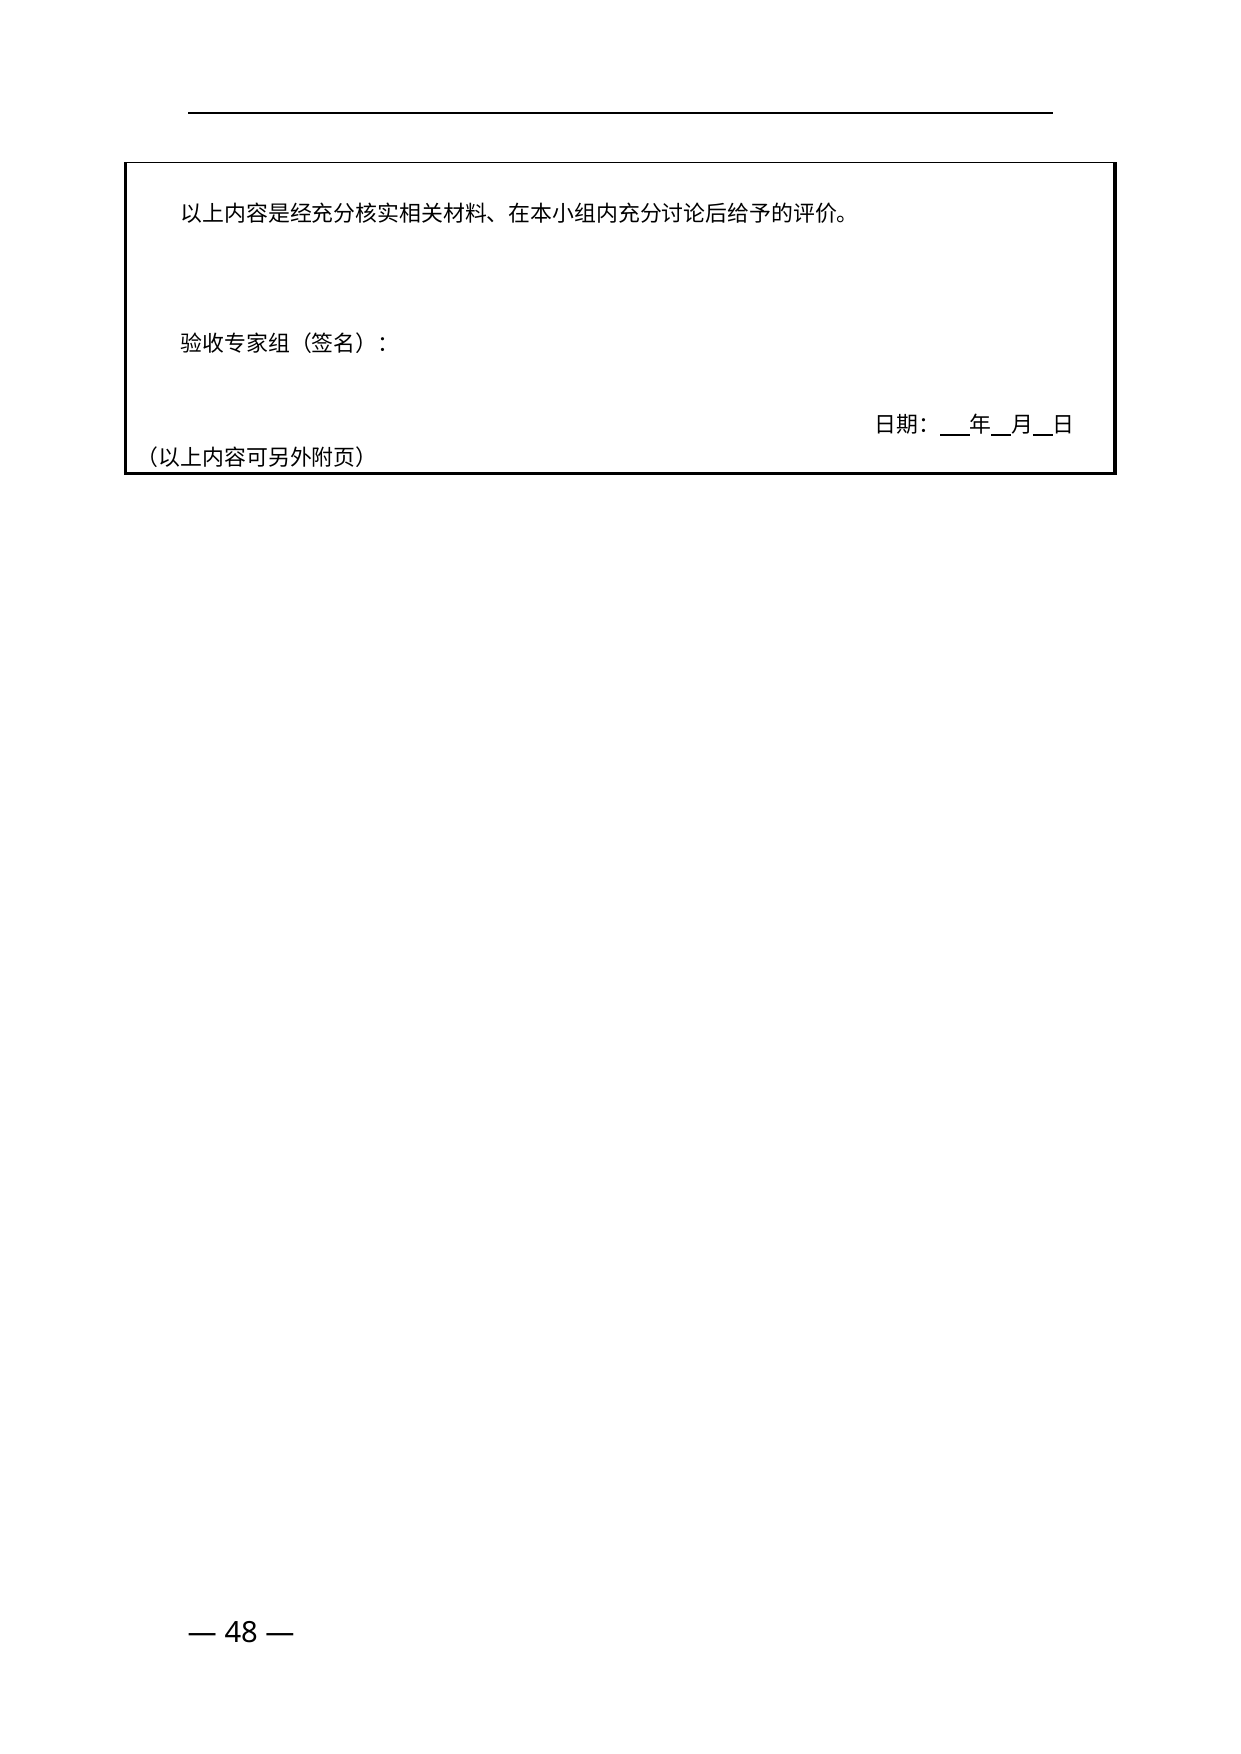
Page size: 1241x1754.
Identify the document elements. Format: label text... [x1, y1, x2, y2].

table_cell 以上内容是经充分核实相关材料、在本小组内充分讨论后给予的评价。 验收专家组（签名）： 日期： 年 月 日 （以上内容可另外附页） [127, 163, 1113, 472]
